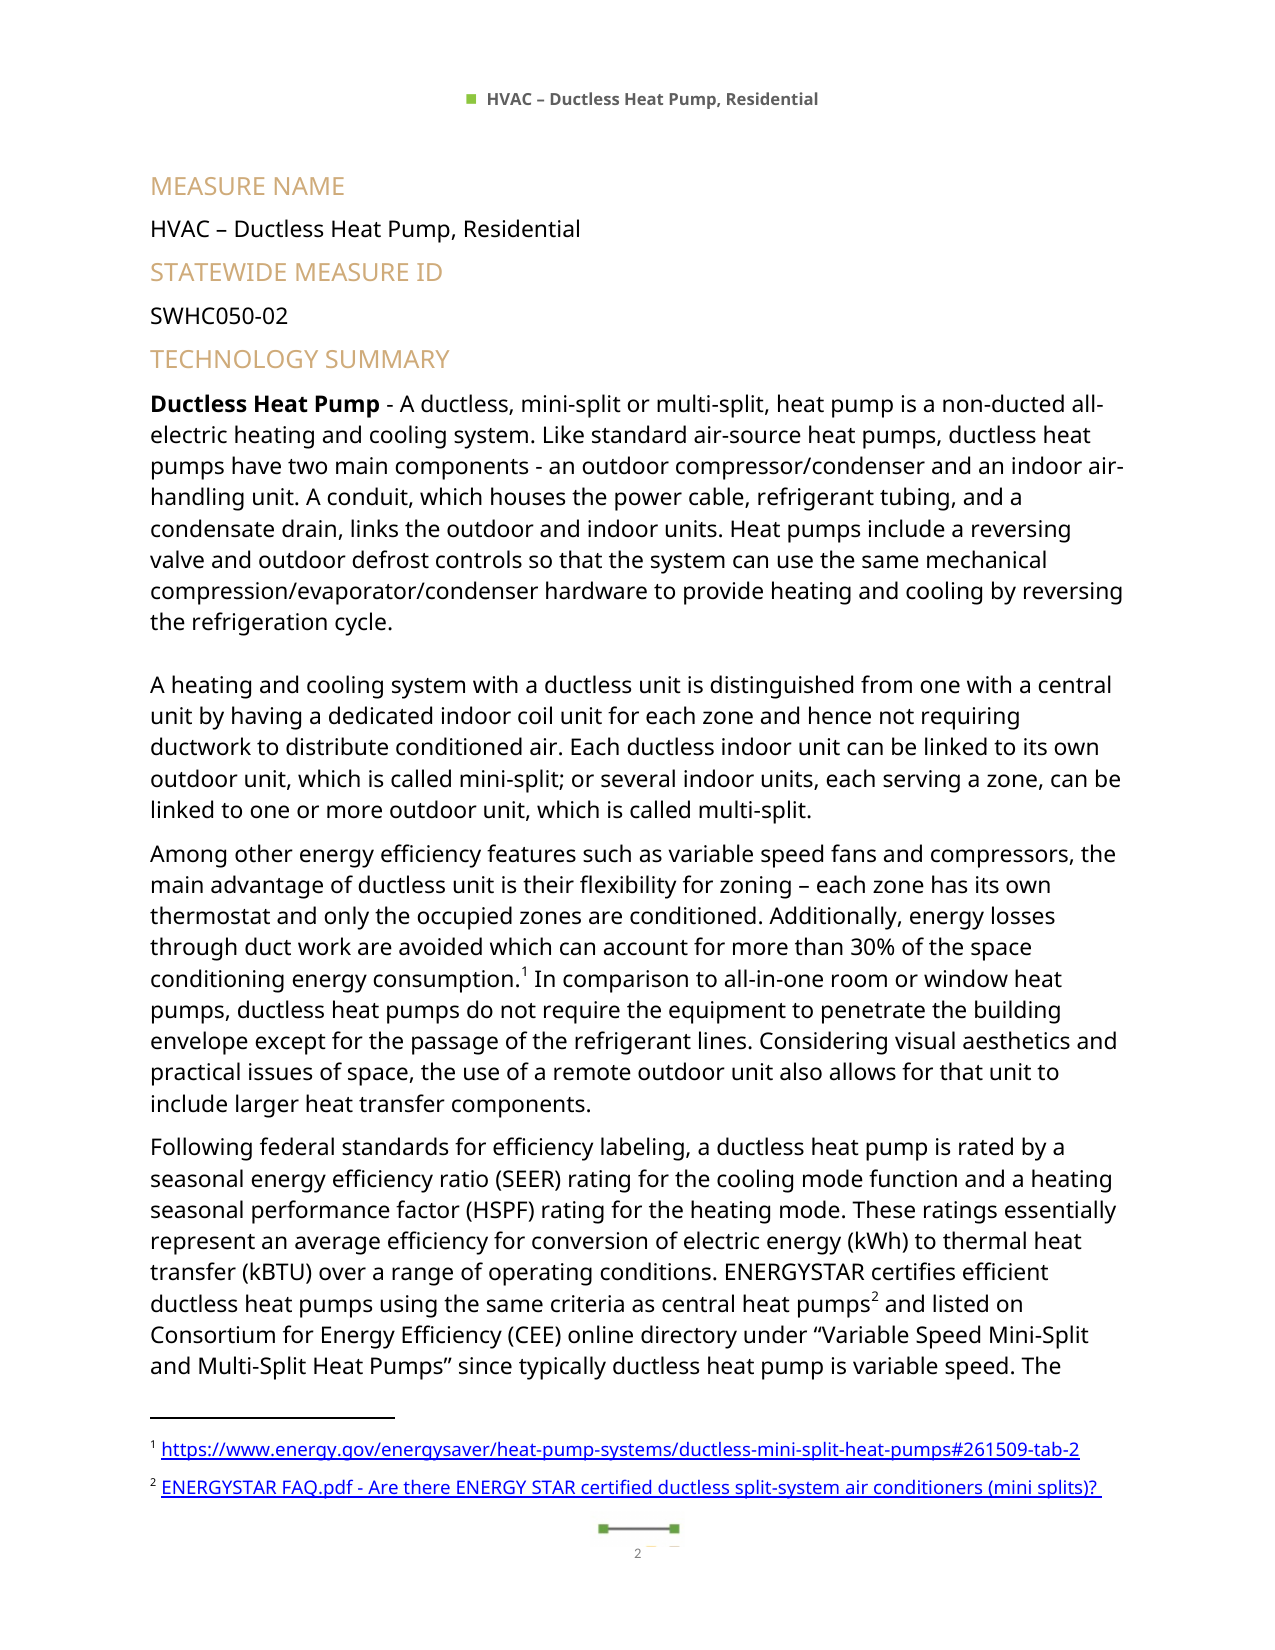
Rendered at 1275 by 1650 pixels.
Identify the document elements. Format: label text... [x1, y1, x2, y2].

subtitle Technology Summary [150, 344, 1125, 375]
text HVAC – Ductless Heat Pump, Residential [150, 214, 1125, 244]
text SWHC050-02 [150, 300, 1125, 331]
text Among other energy efficiency features such as variable speed fans and compressors, the main advantage of ductless unit is their flexibility for zoning – each zone has its own thermostat and only the occupied zones are conditioned. Additionally, energy losses through duct work are avoided which can account for more than 30% of the space conditioning energy consumption. In comparison to all-in-one room or window heat pumps, ductless heat pumps do not require the equipment to penetrate the building envelope except for the passage of the refrigerant lines. Considering visual aesthetics and practical issues of space, the use of a remote outdoor unit also allows for that unit to include larger heat transfer components. [150, 837, 1125, 1119]
picture [589, 1512, 684, 1547]
subtitle Statewide Measure ID [150, 256, 1125, 287]
subtitle Measure Name [150, 171, 1125, 202]
text Ductless Heat Pump - A ductless, mini-split or multi-split, heat pump is a non-ducted all-electric heating and cooling system. Like standard air-source heat pumps, ductless heat pumps have two main components - an outdoor compressor/condenser and an indoor air-handling unit. A conduit, which houses the power cable, refrigerant tubing, and a condensate drain, links the outdoor and indoor units. Heat pumps include a reversing valve and outdoor defrost controls so that the system can use the same mechanical compression/evaporator/condenser hardware to provide heating and cooling by reversing the refrigeration cycle. [150, 387, 1125, 637]
text A heating and cooling system with a ductless unit is distinguished from one with a central unit by having a dedicated indoor coil unit for each zone and hence not requiring ductwork to distribute conditioned air. Each ductless indoor unit can be linked to its own outdoor unit, which is called mini-split; or several indoor units, each serving a zone, can be linked to one or more outdoor unit, which is called multi-split. [150, 669, 1125, 825]
